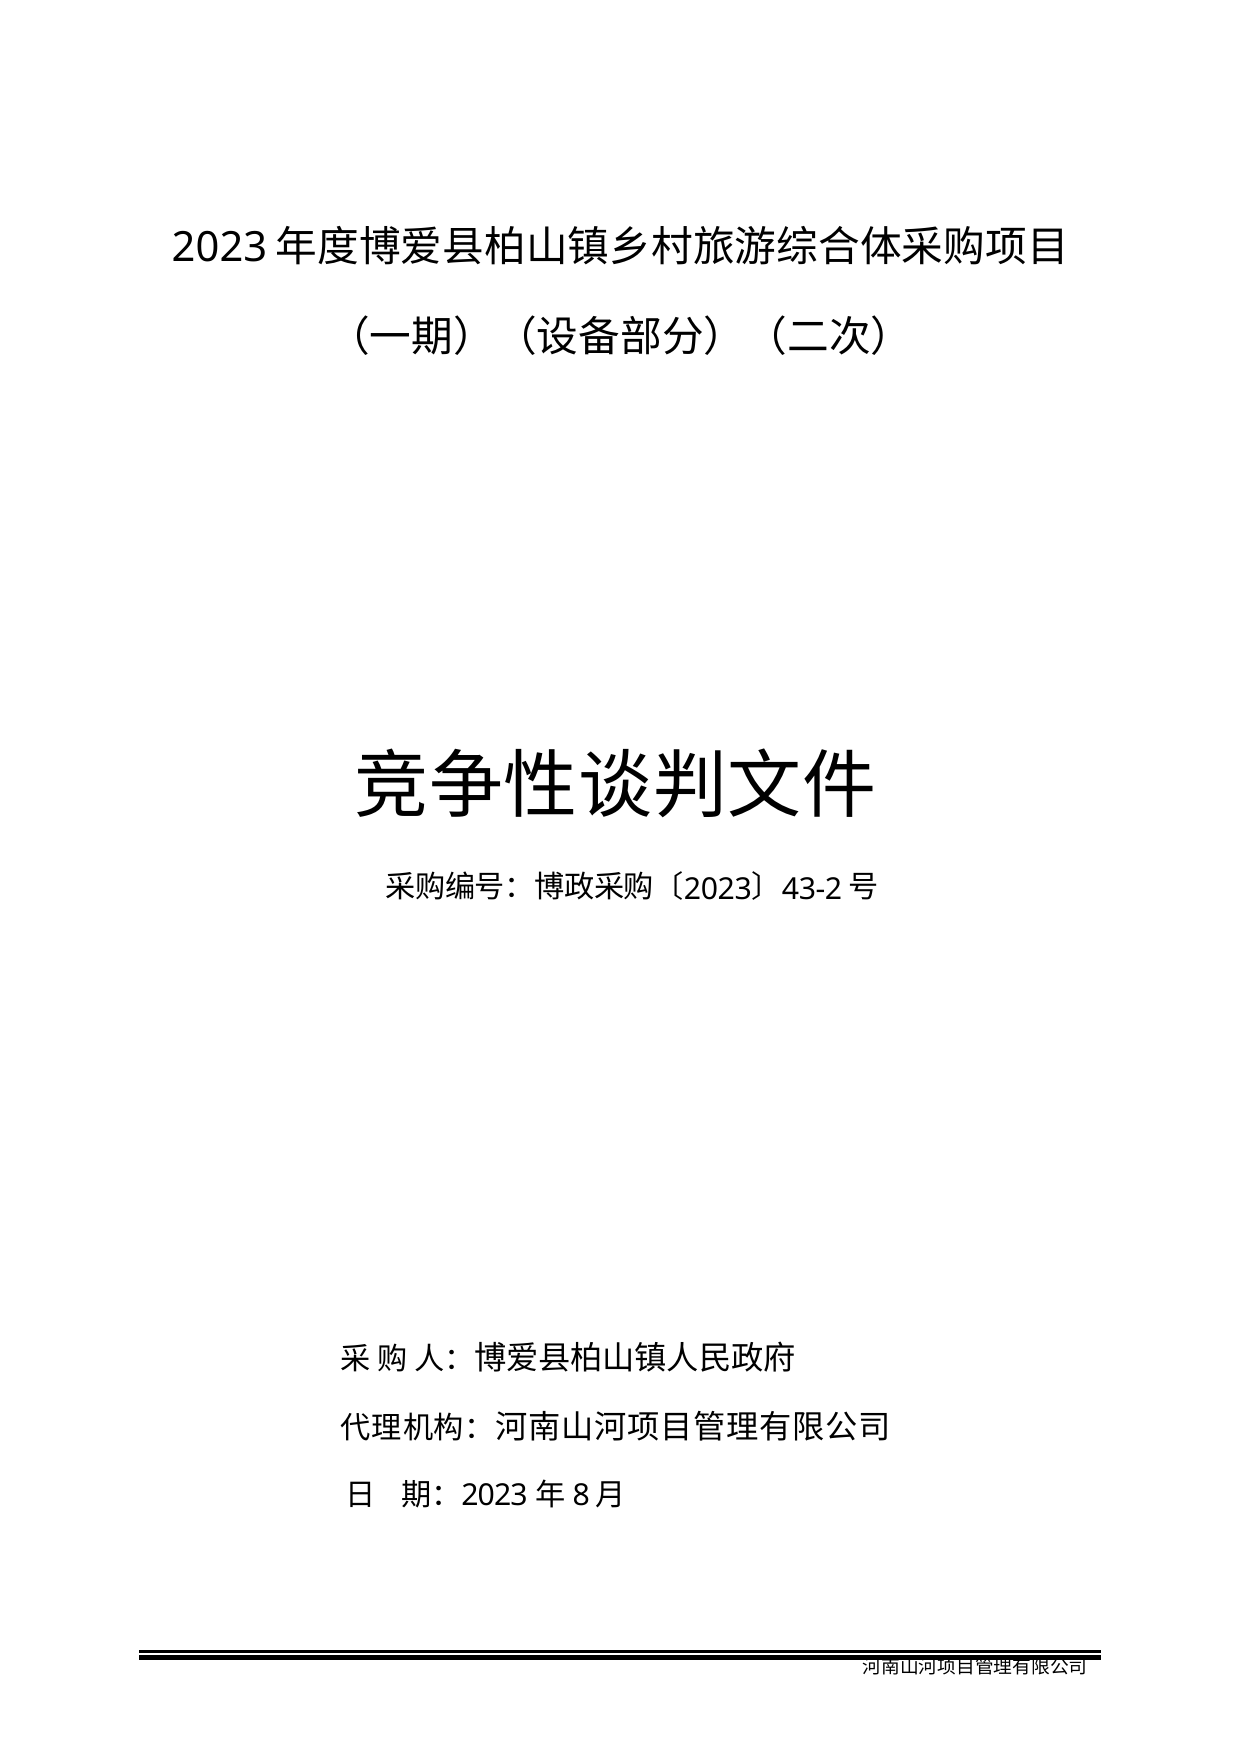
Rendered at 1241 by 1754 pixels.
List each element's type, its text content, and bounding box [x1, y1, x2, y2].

text 代理机构：河南山河项目管理有限公司 [340, 1404, 1093, 1447]
text 2023年度博爱县柏山镇乡村旅游综合体采购项目 [148, 213, 1093, 273]
text 竞争性谈判文件 [354, 733, 1093, 831]
text 采 购 人：博爱县柏山镇人民政府 [340, 1335, 1093, 1378]
text （一期）（设备部分）（二次） [148, 303, 1093, 364]
text 采购编号：博政采购〔2023〕43-2号 [385, 882, 1093, 943]
text 日 期：2023 年 8月 [345, 1472, 1093, 1514]
